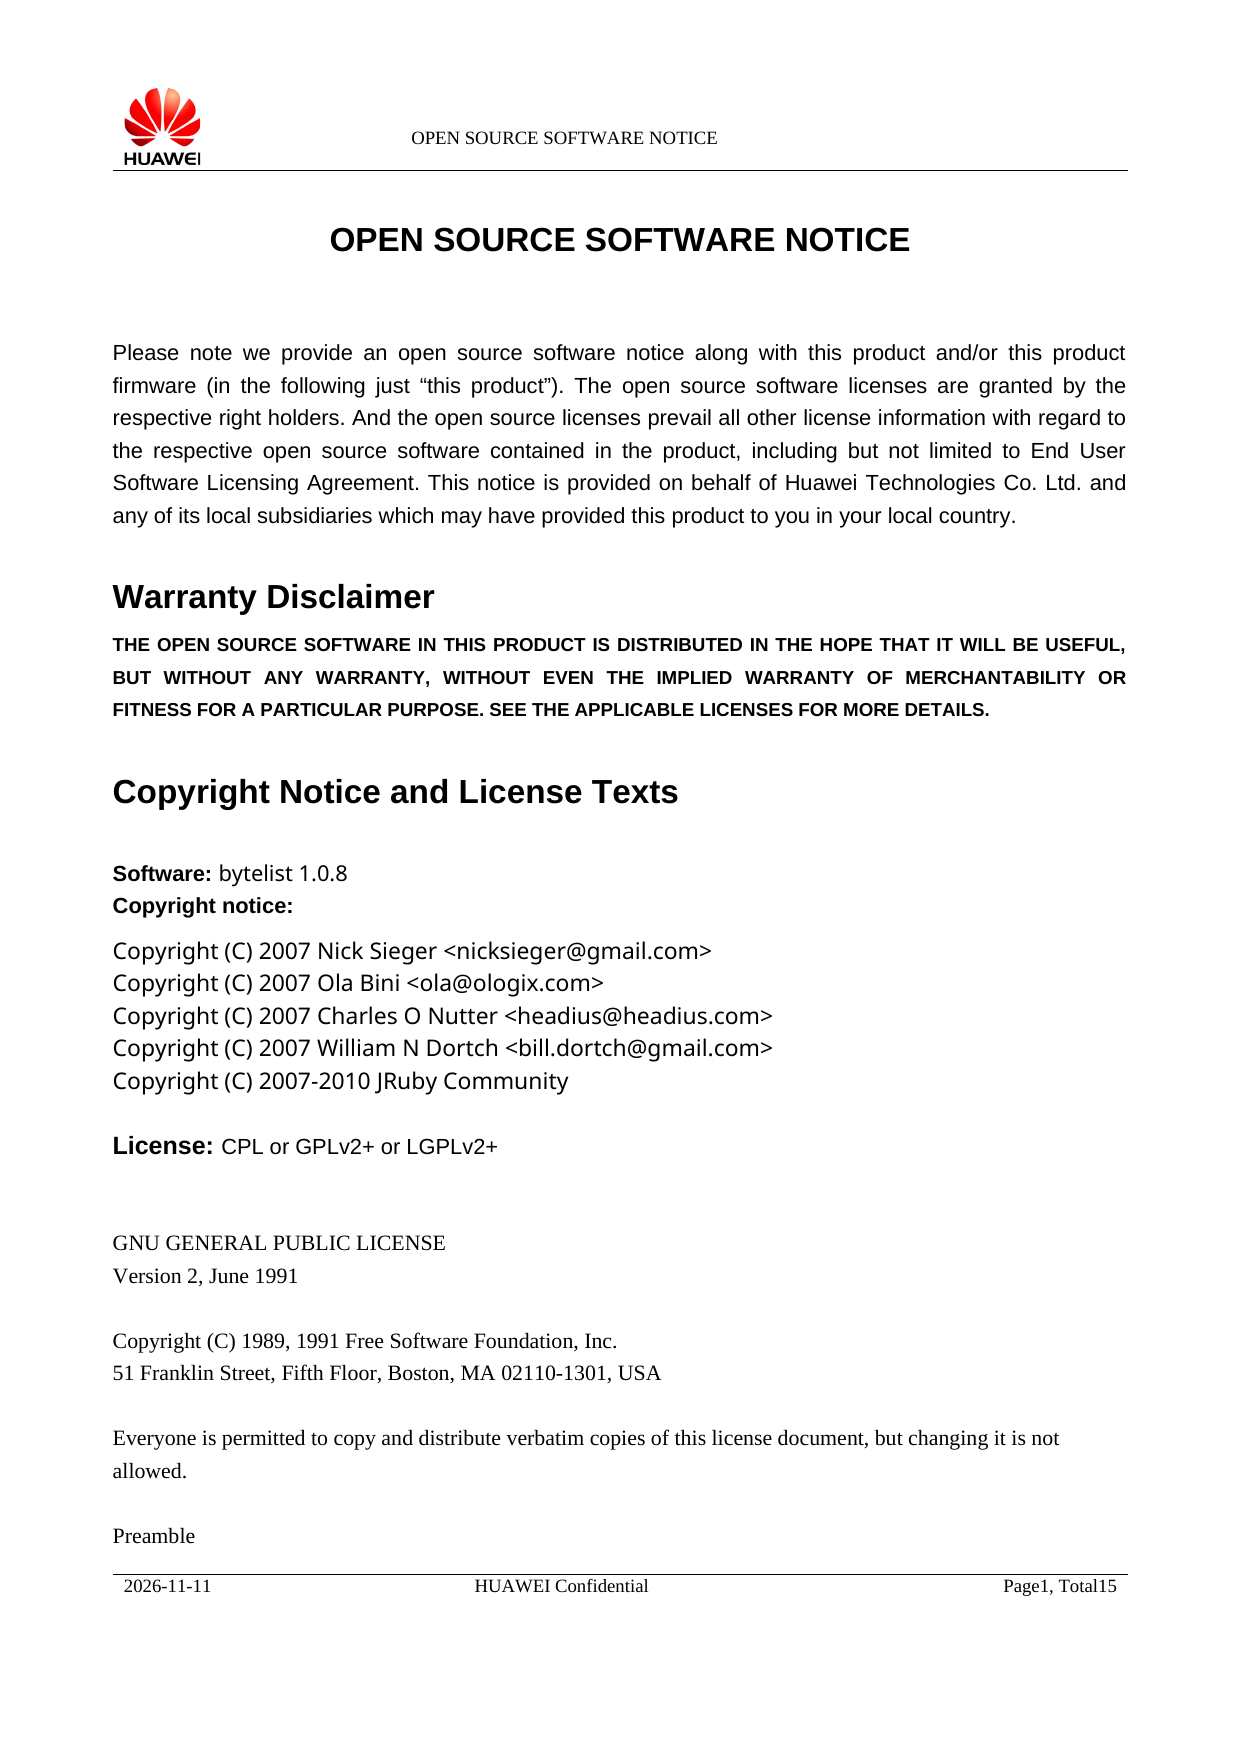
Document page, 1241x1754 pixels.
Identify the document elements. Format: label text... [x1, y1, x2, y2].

text Copyright Notice and License Texts [112, 759, 1128, 824]
picture [124, 88, 201, 165]
text Copyright (C) 2007 Nick Sieger <nicksieger@gmail.com> Copyright (C) 2007 Ola Bini <ola@ologix.com> Copyright (C) 2007 Charles O Nutter <headius@headius.com> Copyright (C) 2007 William N Dortch <bill.dortch@gmail.com> Copyright (C) 2007-2010 JRuby Community [112, 934, 1128, 1129]
text Copyright notice: [112, 889, 1128, 921]
title Software: bytelist 1.0.8 [112, 856, 1128, 889]
text Warranty Disclaimer [112, 564, 1128, 629]
text The open source software in this product is distributed in the hope that it will be useful, but WITHOUT ANY WARRANTY, without even the implied warranty of MERCHANTABILITY or FITNESS FOR A PARTICULAR PURPOSE. See the applicable licenses for more details. [112, 629, 1128, 726]
text Please note we provide an open source software notice along with this product and/or this product firmware (in the following just “this product”). The open source software licenses are granted by the respective right holders. And the open source licenses prevail all other license information with regard to the respective open source software contained in the product, including but not limited to End User Software Licensing Agreement. This notice is provided on behalf of Huawei Technologies Co. Ltd. and any of its local subsidiaries which may have provided this product to you in your local country. [112, 336, 1128, 531]
text License: CPL or GPLv2+ or LGPLv2+ [112, 1129, 1128, 1161]
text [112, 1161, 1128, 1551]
text OPEN SOURCE SOFTWARE NOTICE [112, 206, 1128, 271]
